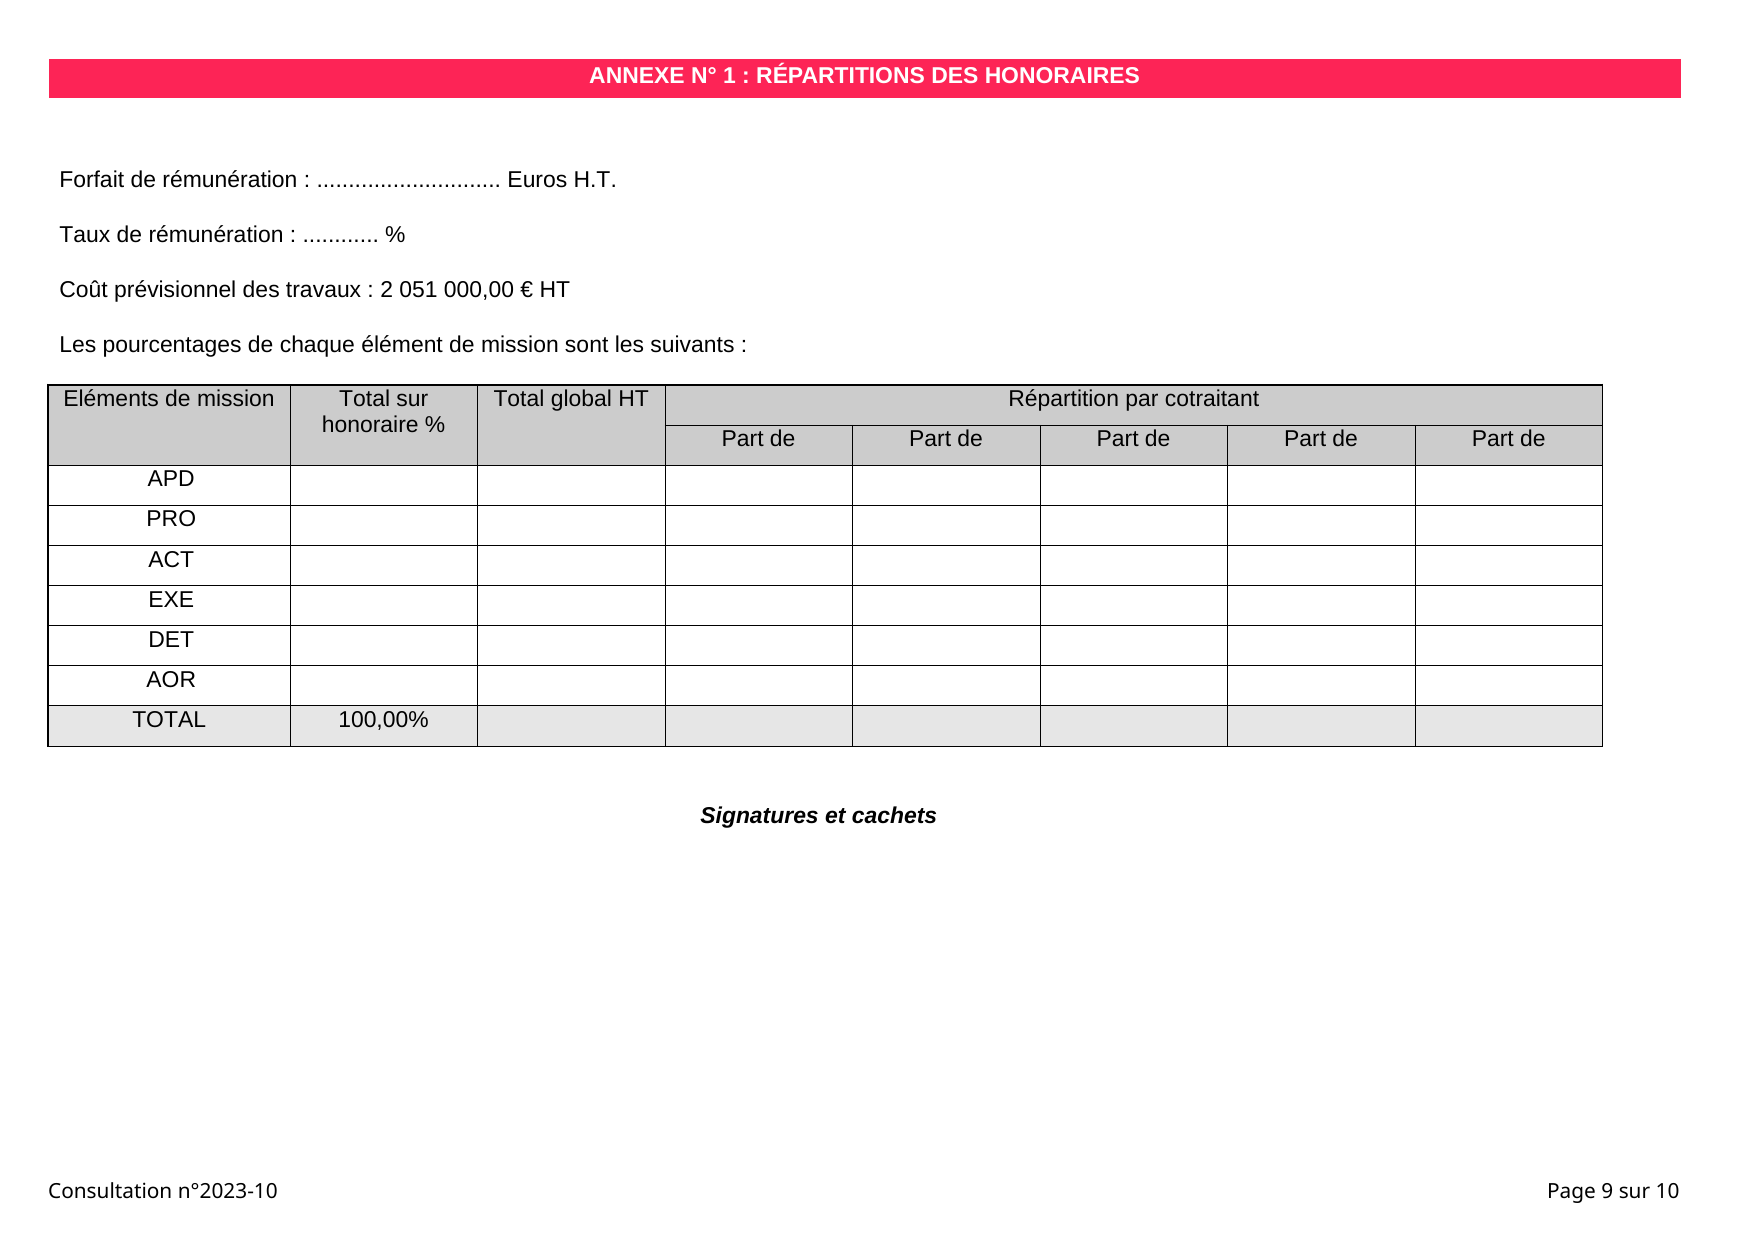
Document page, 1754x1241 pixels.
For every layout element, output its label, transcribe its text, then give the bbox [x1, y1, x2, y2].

table_header [478, 466, 665, 505]
table_header [1228, 586, 1415, 625]
table_header [853, 466, 1040, 505]
table_header [49, 506, 290, 545]
table_header [666, 506, 852, 545]
table_header [1041, 506, 1227, 545]
table_header [1416, 666, 1602, 705]
table_header [1228, 506, 1415, 545]
table_header [1228, 666, 1415, 705]
table_header [666, 626, 852, 665]
table_header [853, 586, 1040, 625]
table_header [478, 506, 665, 545]
table_header [853, 546, 1040, 585]
table_header [49, 546, 290, 585]
table_header [1228, 546, 1415, 585]
text Forfait de rémunération : ............................. Euros H.T. [59, 166, 1578, 192]
table_header ANNEXE N° 1 : RÉPARTITIONS DES HONORAIRES [49, 59, 1681, 98]
table_header [291, 666, 477, 705]
table_header [666, 546, 852, 585]
table_header [666, 466, 852, 505]
table_header [49, 626, 290, 665]
table_header [291, 466, 477, 505]
table_header [1041, 666, 1227, 705]
text Signatures et cachets [59, 802, 1578, 829]
text Les pourcentages de chaque élément de mission sont les suivants : [59, 331, 1578, 357]
table_header [291, 626, 477, 665]
table_header [1041, 586, 1227, 625]
table_header [478, 546, 665, 585]
table_header [1228, 466, 1415, 505]
table_header [291, 546, 477, 585]
text Taux de rémunération : ............ % [59, 221, 1578, 247]
table_header [1416, 466, 1602, 505]
table_header [853, 666, 1040, 705]
table_header [478, 626, 665, 665]
table_header [291, 586, 477, 625]
table_header [1416, 586, 1602, 625]
table_header [1041, 626, 1227, 665]
table_header [1228, 626, 1415, 665]
table_header [1416, 506, 1602, 545]
table_header [49, 466, 290, 505]
text Coût prévisionnel des travaux : 2 051 000,00 € HT [59, 276, 1578, 302]
table_header [478, 586, 665, 625]
table_header [49, 586, 290, 625]
table_header [478, 666, 665, 705]
table_header [853, 626, 1040, 665]
table_header [1416, 626, 1602, 665]
table_header [49, 666, 290, 705]
table_header [1041, 546, 1227, 585]
table_header [291, 506, 477, 545]
table_header [1416, 546, 1602, 585]
table_header [666, 586, 852, 625]
table_header [666, 666, 852, 705]
table_header [1041, 466, 1227, 505]
table_header [853, 506, 1040, 545]
